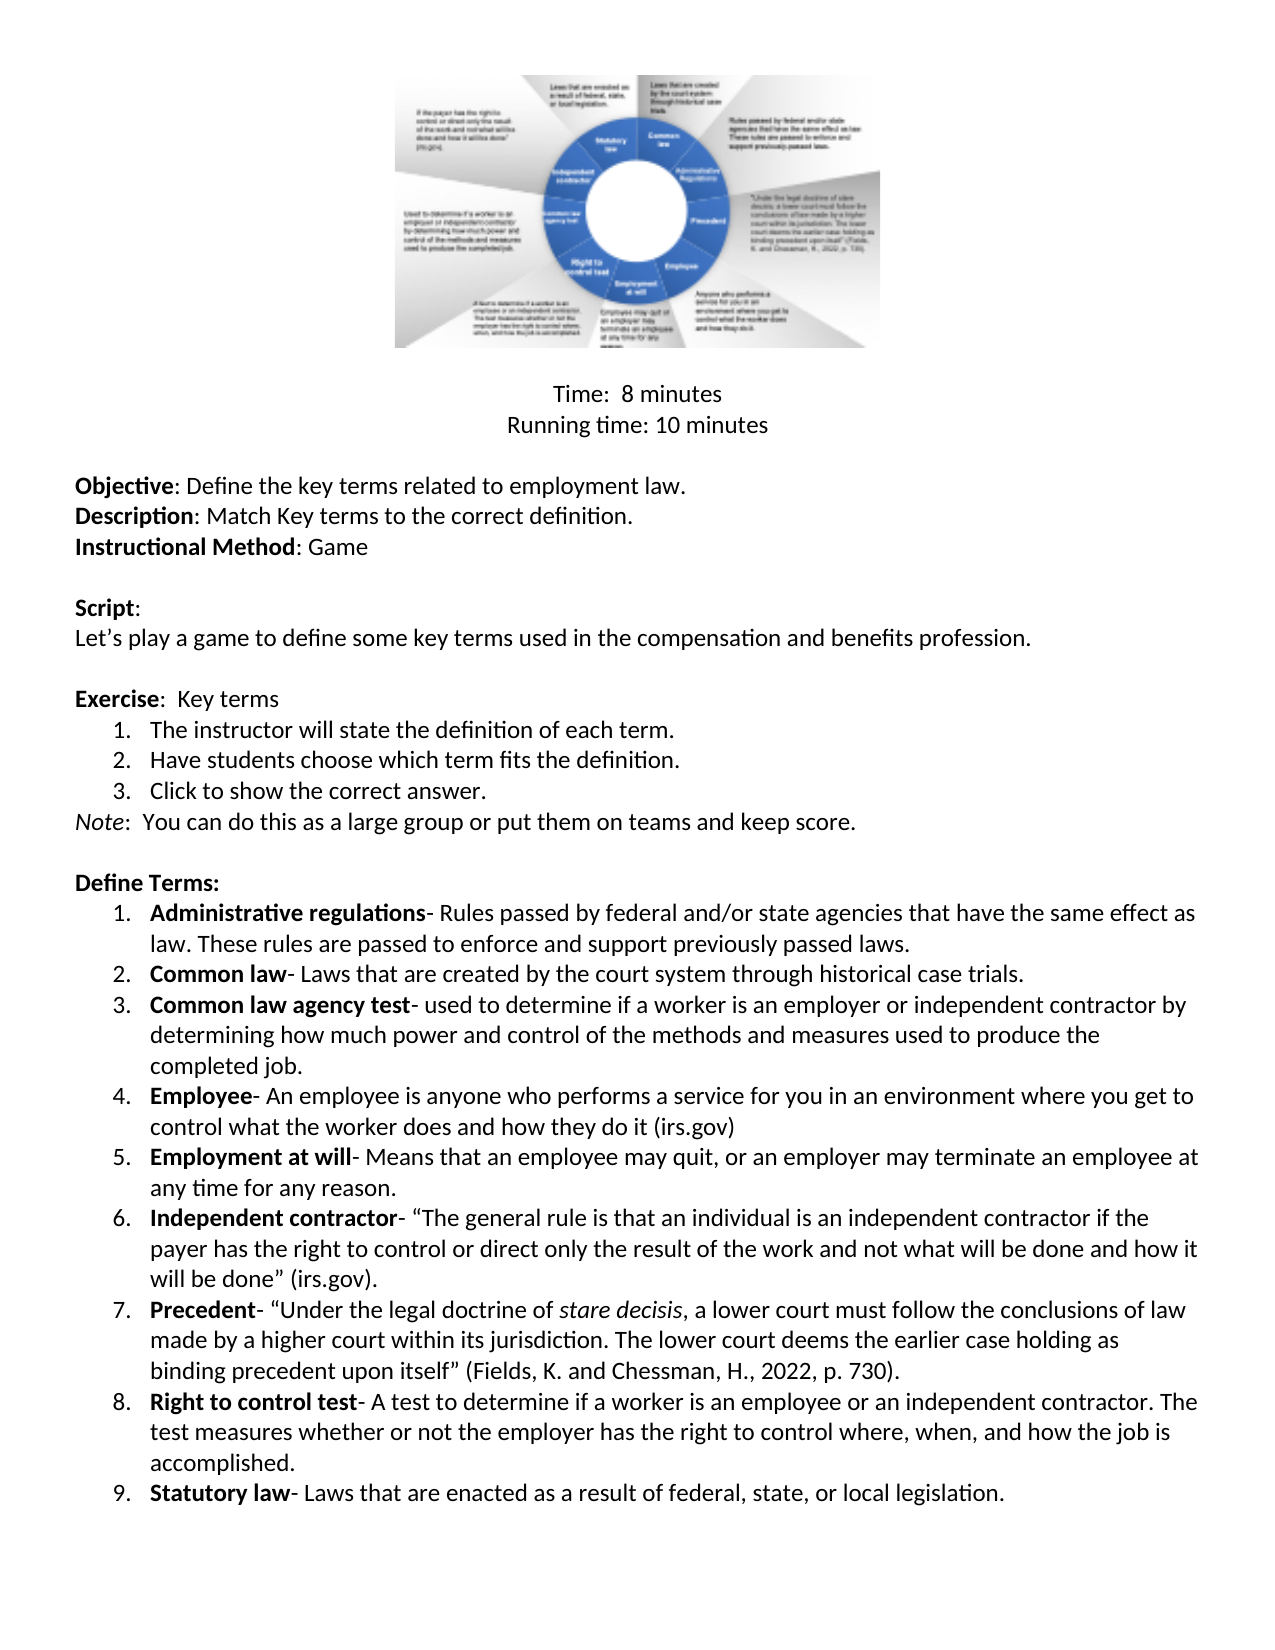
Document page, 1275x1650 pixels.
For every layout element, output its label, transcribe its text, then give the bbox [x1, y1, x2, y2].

text Exercise: Key terms [75, 684, 1200, 714]
list Administrative regulations- Rules passed by federal and/or state agencies that have the same effect as law. These rules are passed to enforce and support previously passed laws. [112, 897, 1200, 958]
list Common law agency test- used to determine if a worker is an employer or independent contractor by determining how much power and control of the methods and measures used to produce the completed job. [112, 989, 1200, 1080]
list Employee- An employee is anyone who performs a service for you in an environment where you get to control what the worker does and how they do it (irs.gov) [112, 1080, 1200, 1141]
list Click to show the correct answer. [112, 775, 1200, 806]
text Let’s play a game to define some key terms used in the compensation and benefits profession. [75, 623, 1200, 653]
text Script: [75, 592, 1200, 623]
list Have students choose which term fits the definition. [112, 745, 1200, 775]
list The instructor will state the definition of each term. [112, 714, 1200, 745]
text Objective: Define the key terms related to employment law. [75, 470, 1200, 501]
picture [394, 75, 881, 348]
list Common law- Laws that are created by the court system through historical case trials. [112, 958, 1200, 989]
list Precedent- “Under the legal doctrine of stare decisis, a lower court must follow the conclusions of law made by a higher court within its jurisdiction. The lower court deems the earlier case holding as binding precedent upon itself” (Fields, K. and Chessman, H., 2022, p. 730). [112, 1294, 1200, 1386]
text Note: You can do this as a large group or put them on teams and keep score. [75, 806, 1200, 836]
text Time: 8 minutes [75, 378, 1200, 409]
text Running time: 10 minutes [75, 409, 1200, 439]
list Independent contractor- “The general rule is that an individual is an independent contractor if the payer has the right to control or direct only the result of the work and not what will be done and how it will be done” (irs.gov). [112, 1202, 1200, 1294]
list Employment at will- Means that an employee may quit, or an employer may terminate an employee at any time for any reason. [112, 1141, 1200, 1202]
text Instructional Method: Game [75, 531, 1200, 562]
list Right to control test- A test to determine if a worker is an employee or an independent contractor. The test measures whether or not the employer has the right to control where, when, and how the job is accomplished. [112, 1386, 1200, 1477]
text Define Terms: [75, 867, 1200, 897]
text Description: Match Key terms to the correct definition. [75, 501, 1200, 531]
list Statutory law- Laws that are enacted as a result of federal, state, or local legislation. [112, 1477, 1200, 1508]
